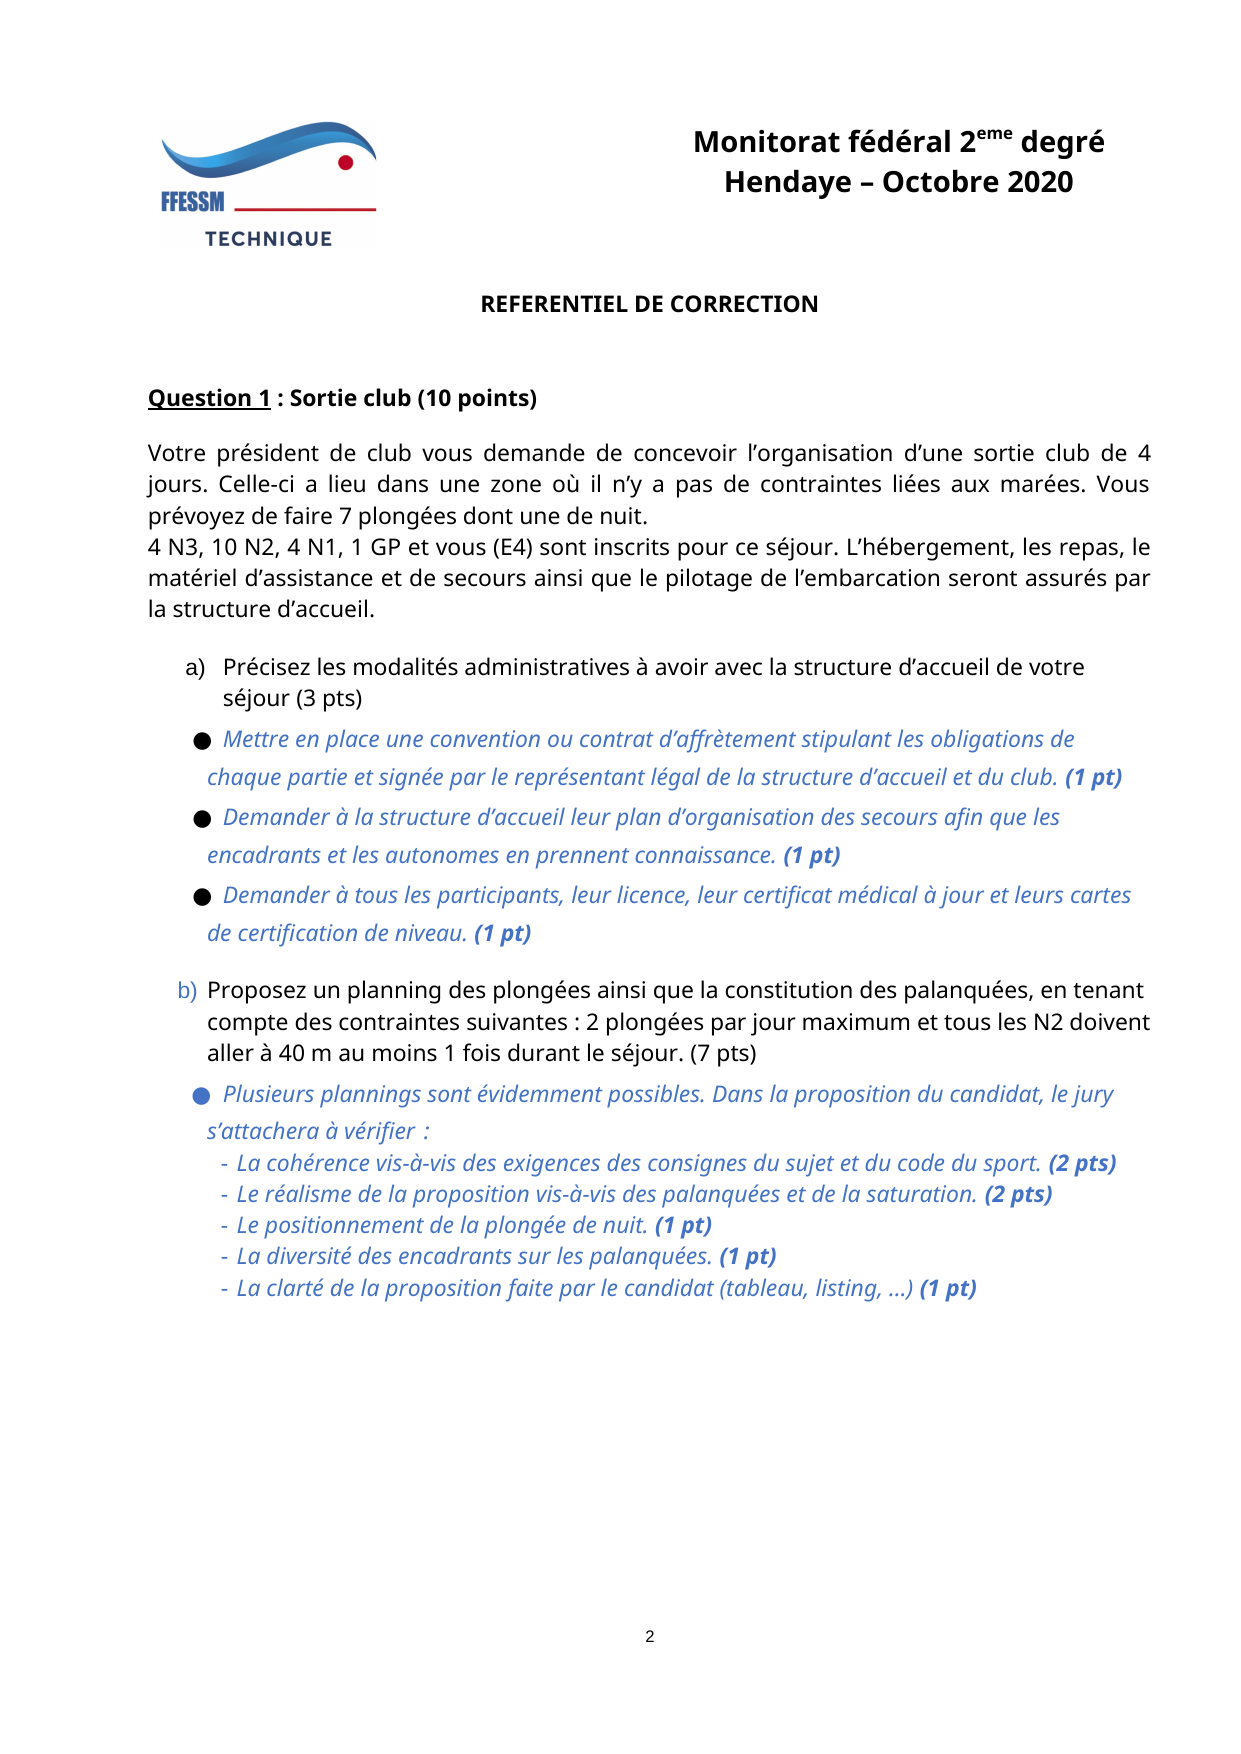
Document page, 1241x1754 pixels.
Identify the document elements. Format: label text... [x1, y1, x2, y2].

list Mettre en place une convention ou contrat d’affrètement stipulant les obligations de chaque partie et signée par le représentant légal de la structure d’accueil et du club. (1 pt) [192, 713, 1152, 792]
list Le positionnement de la plongée de nuit. (1 pt) [221, 1209, 1152, 1240]
text Votre président de club vous demande de concevoir l’organisation d’une sortie club de 4 jours. Celle-ci a lieu dans une zone où il n’y a pas de contraintes liées aux marées. Vous prévoyez de faire 7 plongées dont une de nuit. [148, 437, 1152, 531]
text Question 1 : Sortie club (10 points) [148, 382, 1152, 413]
list Demander à tous les participants, leur licence, leur certificat médical à jour et leurs cartes de certification de niveau. (1 pt) [192, 870, 1152, 948]
list Plusieurs plannings sont évidemment possibles. Dans la proposition du candidat, le jury s’attachera à vérifier : [191, 1068, 1152, 1146]
list Le réalisme de la proposition vis-à-vis des palanquées et de la saturation. (2 pts) [221, 1178, 1152, 1209]
list Précisez les modalités administratives à avoir avec la structure d’accueil de votre séjour (3 pts) [185, 651, 1152, 713]
picture [158, 121, 377, 248]
list La diversité des encadrants sur les palanquées. (1 pt) [221, 1240, 1152, 1271]
text 4 N3, 10 N2, 4 N1, 1 GP et vous (E4) sont inscrits pour ce séjour. L’hébergement, les repas, le matériel d’assistance et de secours ainsi que le pilotage de l’embarcation seront assurés par la structure d’accueil. [148, 531, 1152, 624]
text REFERENTIEL DE CORRECTION [148, 288, 1152, 319]
list La clarté de la proposition faite par le candidat (tableau, listing, …) (1 pt) [221, 1271, 1152, 1303]
list Demander à la structure d’accueil leur plan d’organisation des secours afin que les encadrants et les autonomes en prennent connaissance. (1 pt) [192, 792, 1152, 870]
list Proposez un planning des plongées ainsi que la constitution des palanquées, en tenant compte des contraintes suivantes : 2 plongées par jour maximum et tous les N2 doivent aller à 40 m au moins 1 fois durant le séjour. (7 pts) [177, 974, 1152, 1068]
list La cohérence vis-à-vis des exigences des consignes du sujet et du code du sport. (2 pts) [221, 1146, 1152, 1178]
